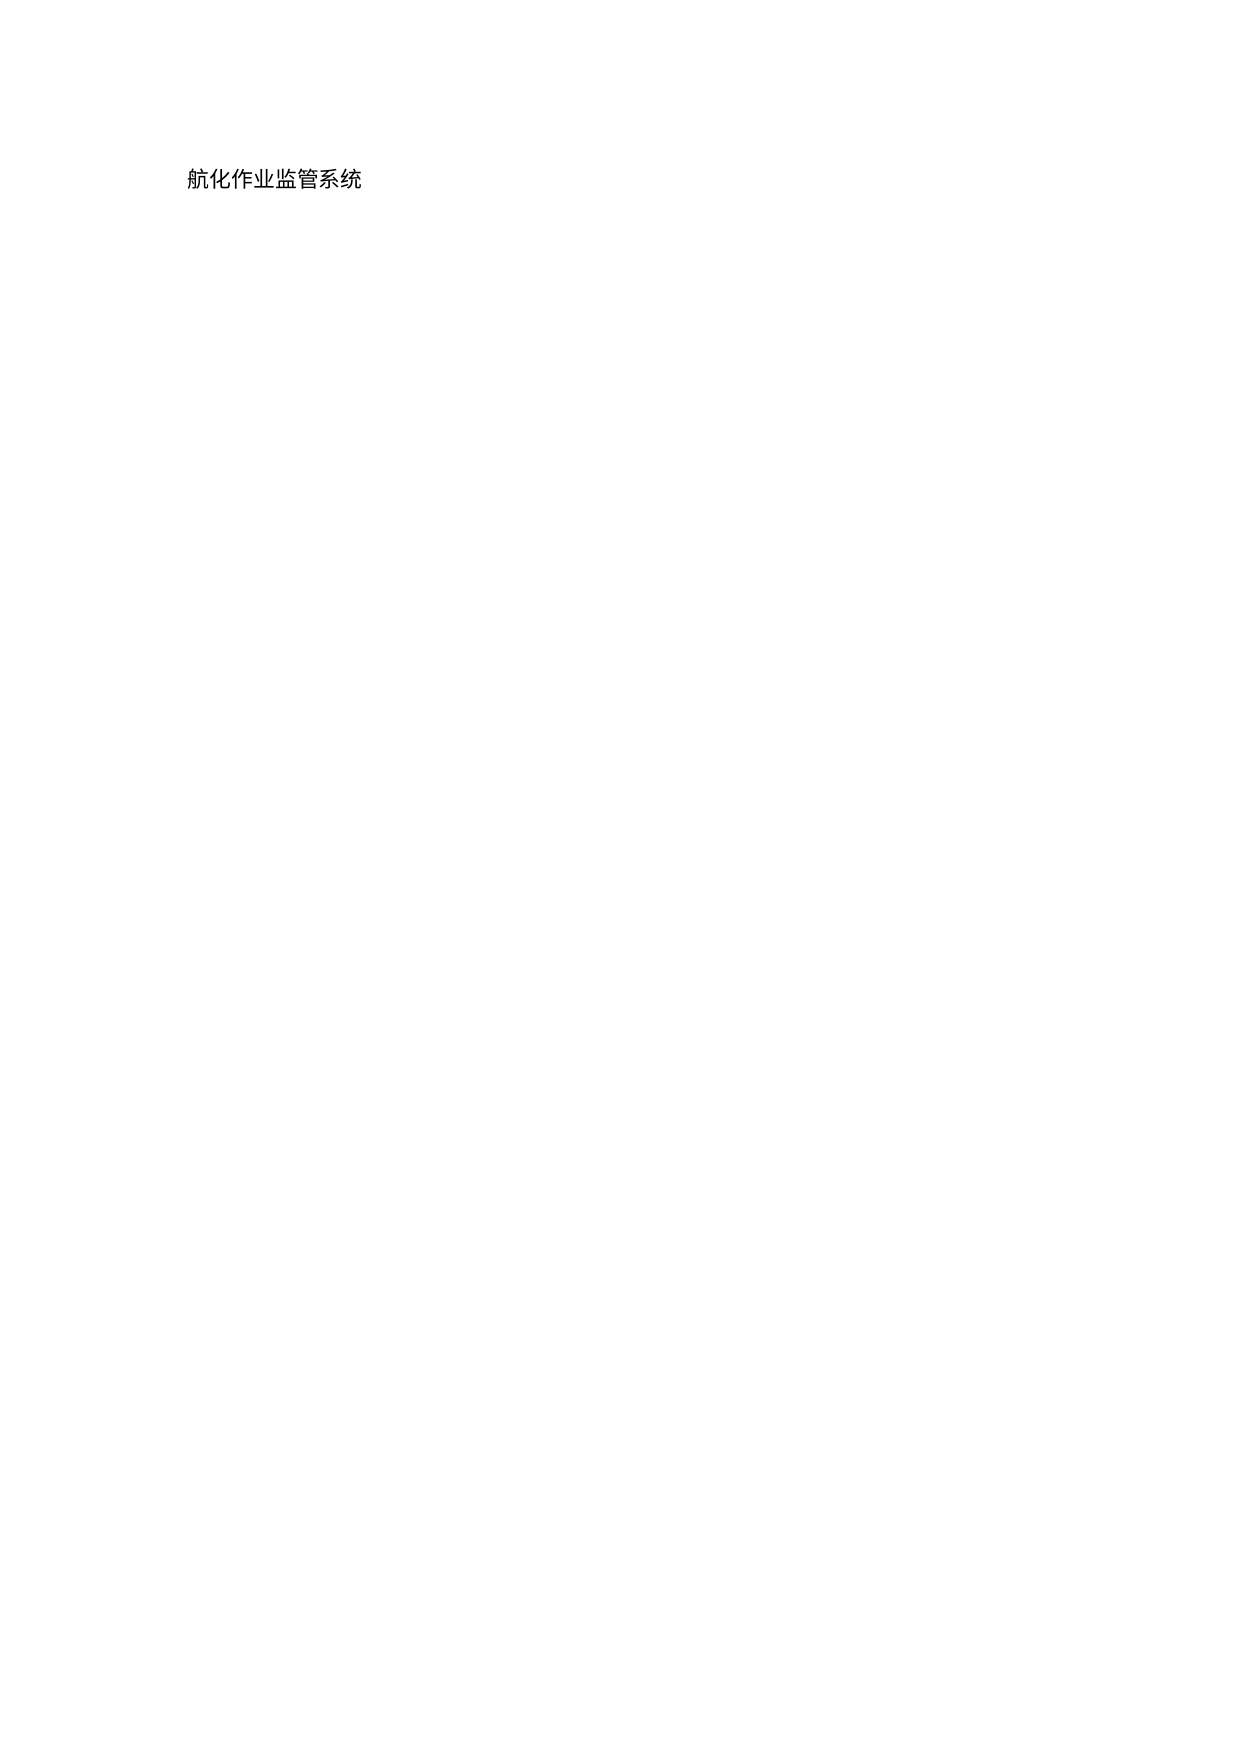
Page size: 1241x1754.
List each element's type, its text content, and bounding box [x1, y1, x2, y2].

text 航化作业监管系统 [187, 162, 1053, 194]
